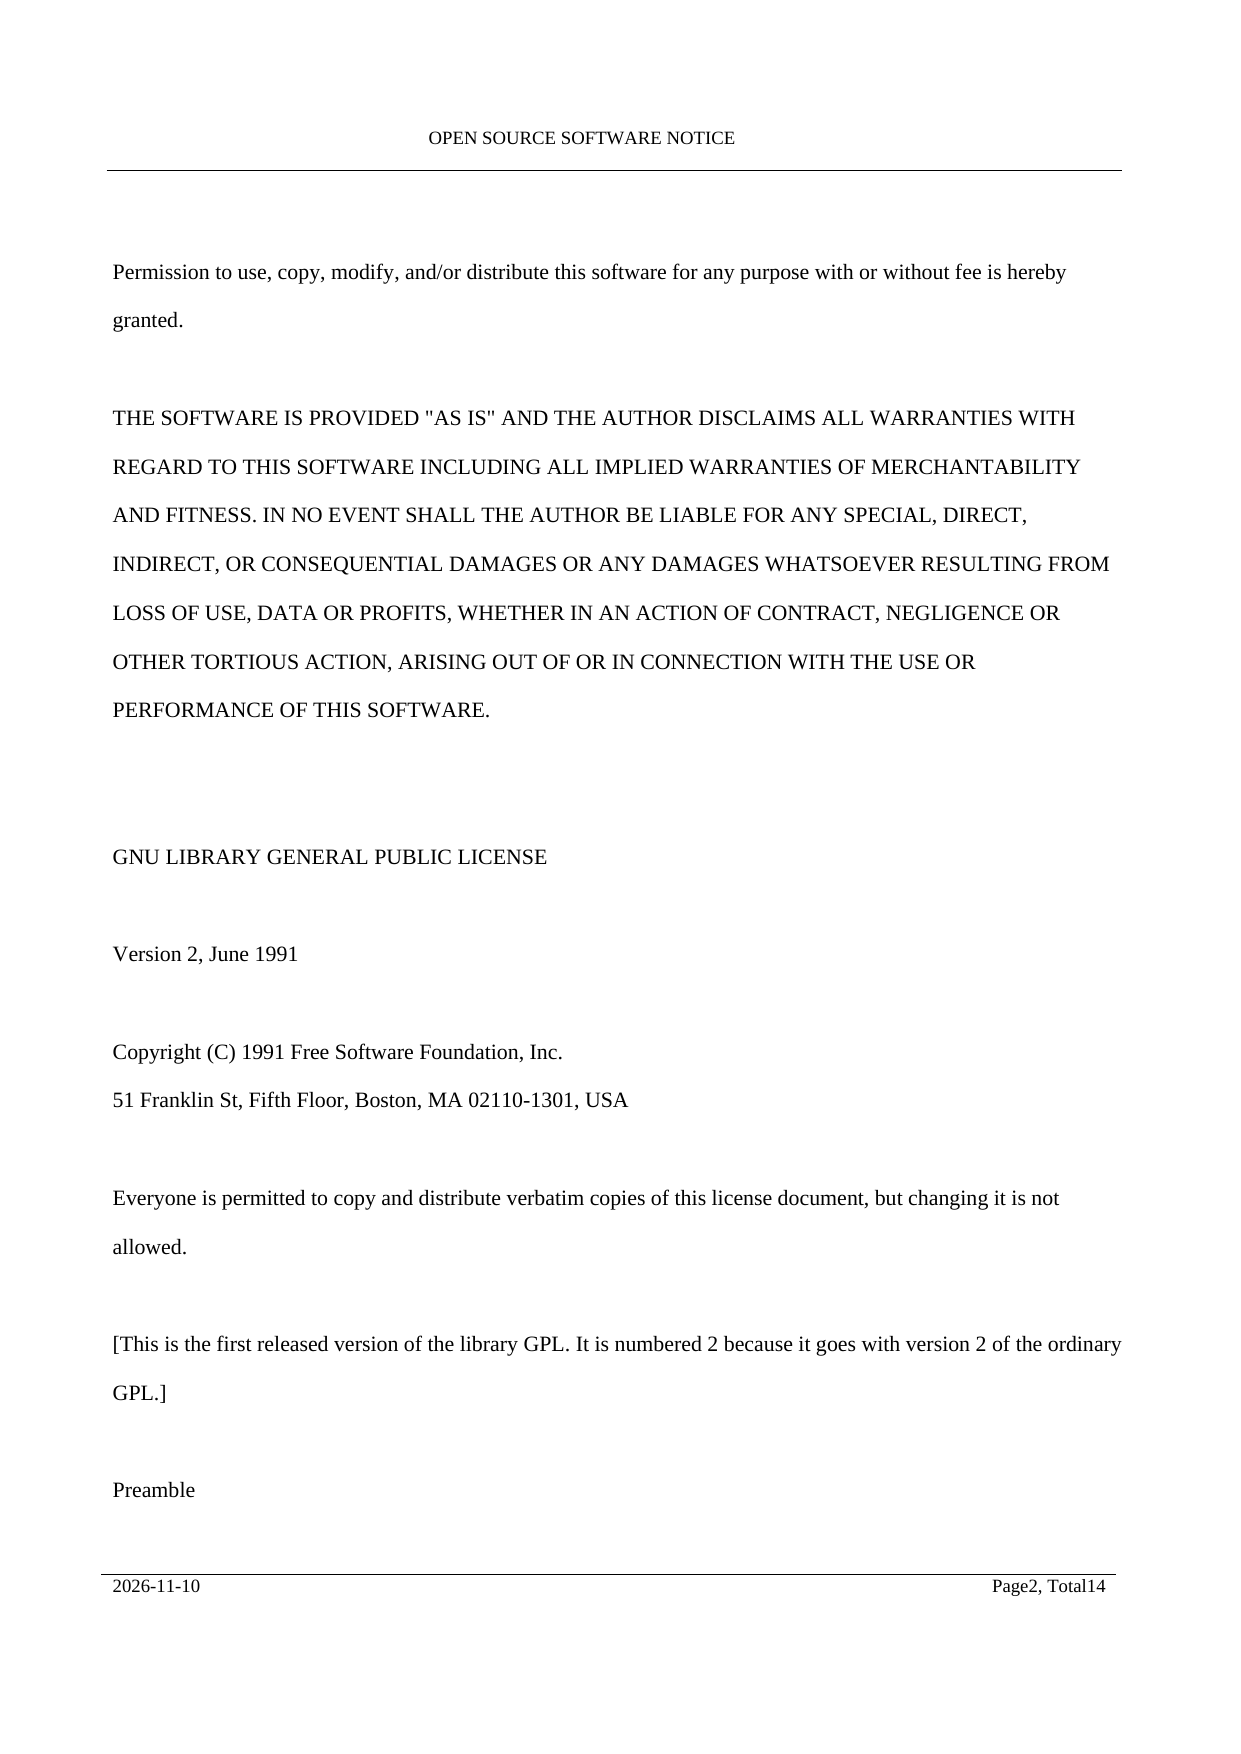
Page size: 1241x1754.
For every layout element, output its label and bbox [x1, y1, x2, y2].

text [112, 206, 1128, 1506]
